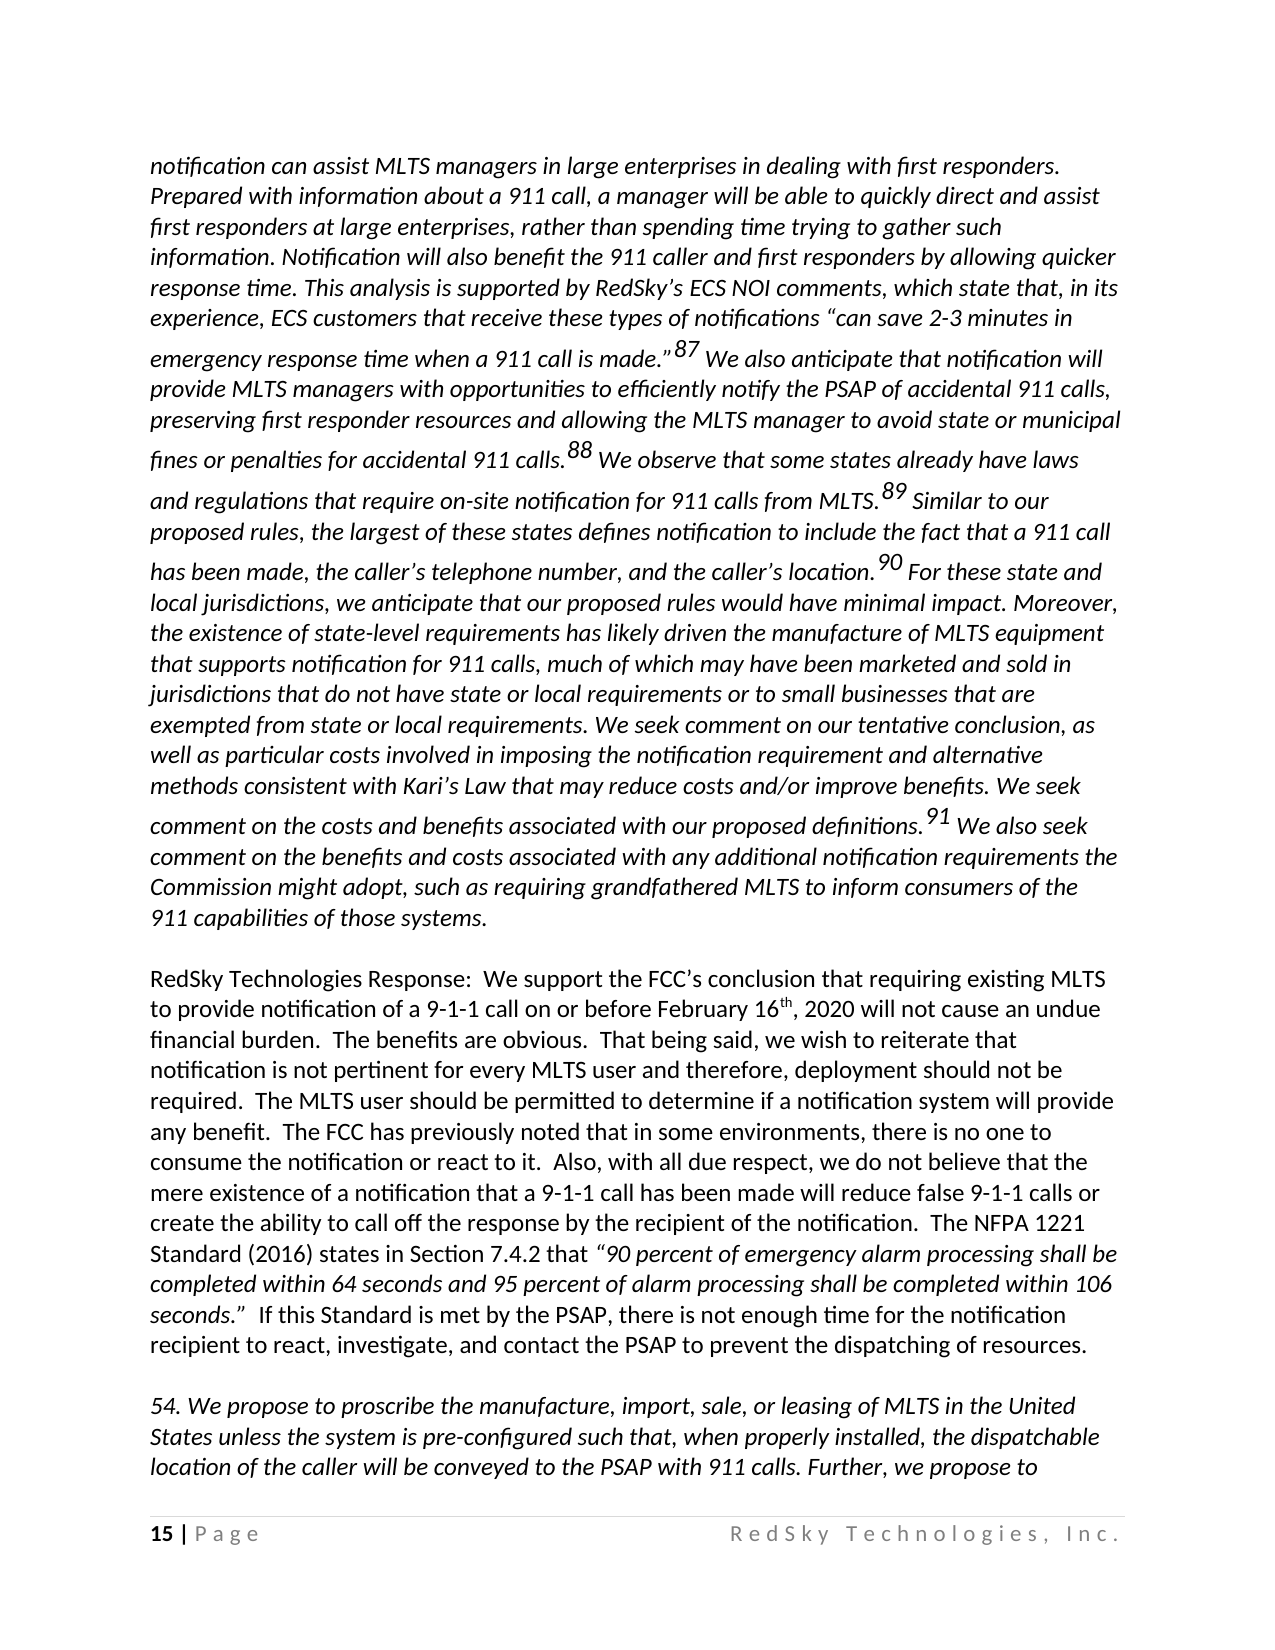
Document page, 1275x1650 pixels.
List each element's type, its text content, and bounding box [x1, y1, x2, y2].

text RedSky Technologies Response: We support the FCC’s conclusion that requiring existing MLTS to provide notification of a 9-1-1 call on or before February 16th, 2020 will not cause an undue financial burden. The benefits are obvious. That being said, we wish to reiterate that notification is not pertinent for every MLTS user and therefore, deployment should not be required. The MLTS user should be permitted to determine if a notification system will provide any benefit. The FCC has previously noted that in some environments, there is no one to consume the notification or react to it. Also, with all due respect, we do not believe that the mere existence of a notification that a 9-1-1 call has been made will reduce false 9-1-1 calls or create the ability to call off the response by the recipient of the notification. The NFPA 1221 Standard (2016) states in Section 7.4.2 that “90 percent of emergency alarm processing shall be completed within 64 seconds and 95 percent of alarm processing shall be completed within 106 seconds.” If this Standard is met by the PSAP, there is not enough time for the notification recipient to react, investigate, and contact the PSAP to prevent the dispatching of resources. [150, 963, 1125, 1360]
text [150, 1390, 1125, 1482]
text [150, 150, 1125, 932]
